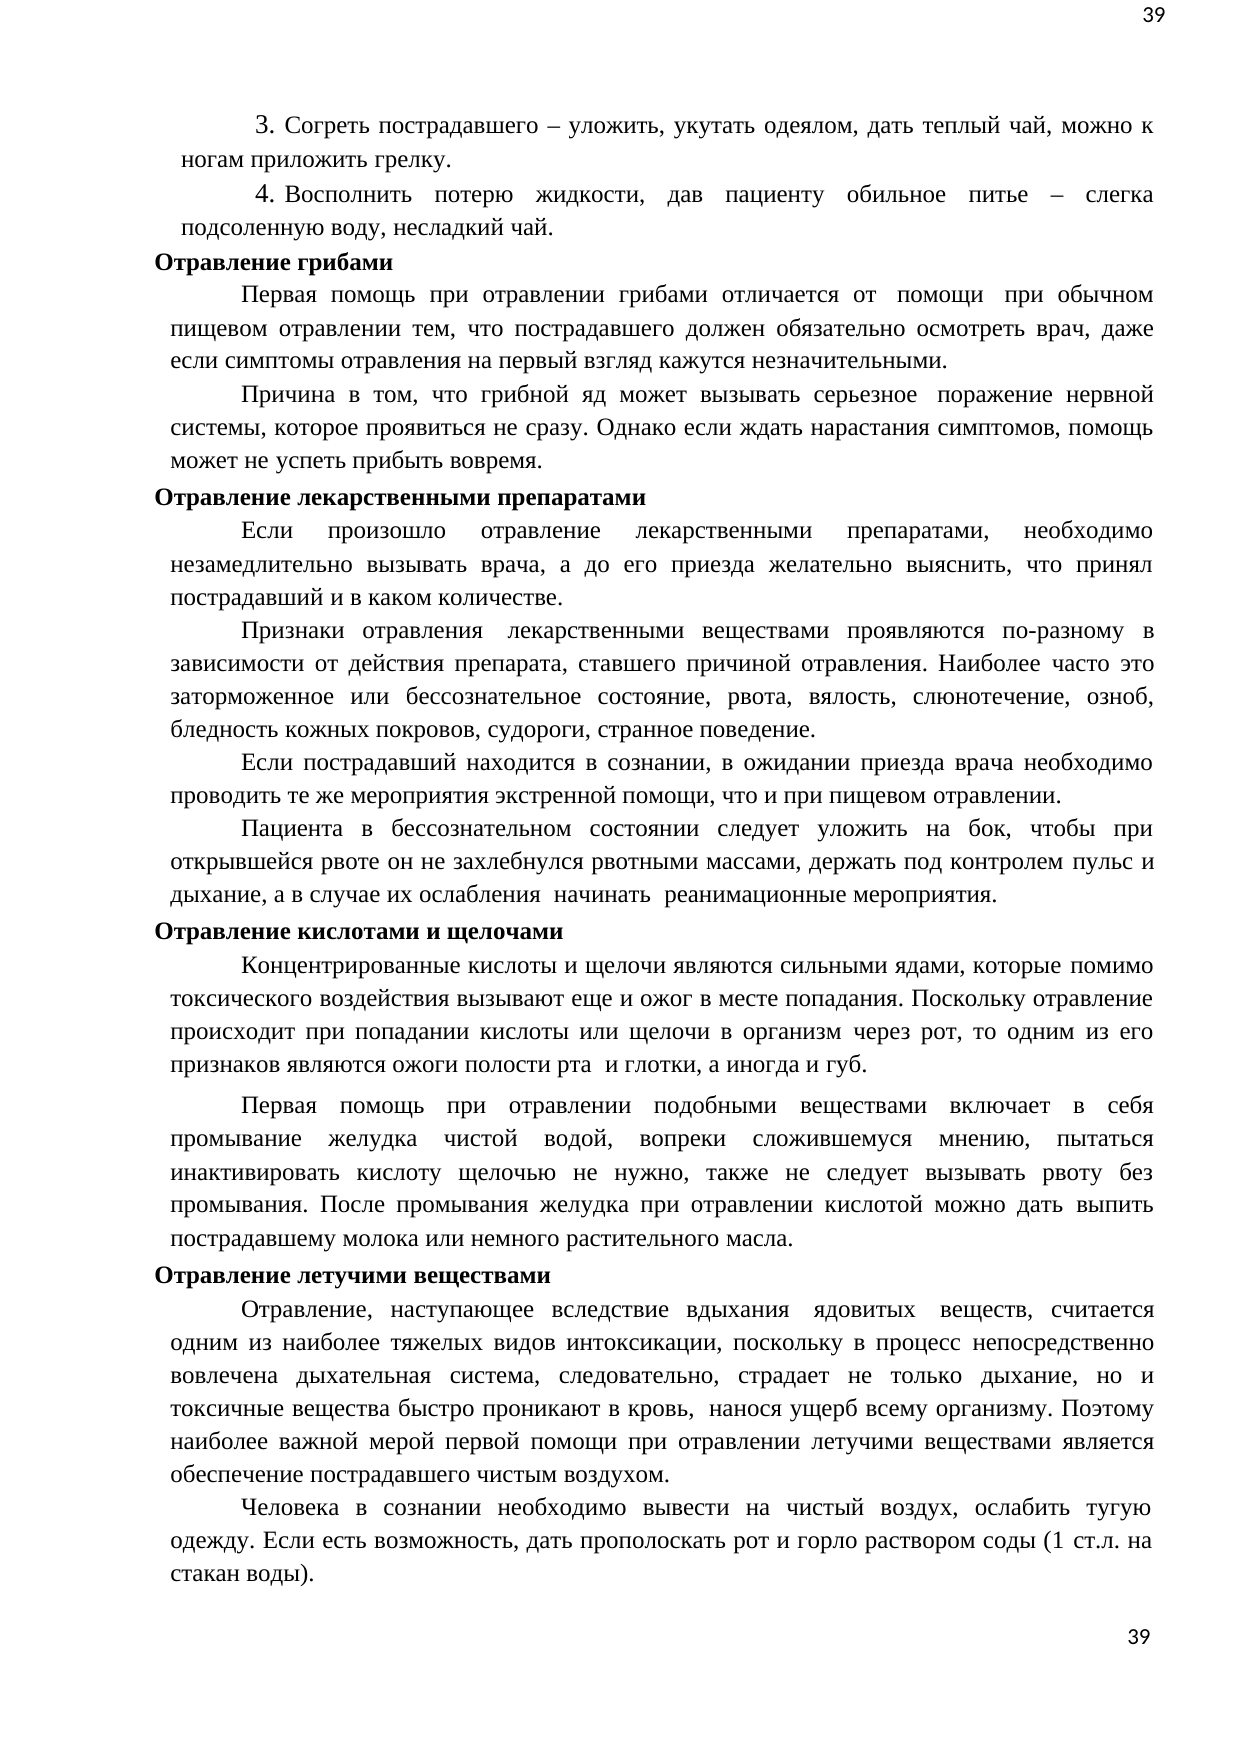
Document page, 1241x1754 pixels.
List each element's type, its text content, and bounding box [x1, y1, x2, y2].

list Восполнить потерю жидкости, дав пациенту обильное питье – слегка подсоленную воду, несладкий чай. [181, 177, 1154, 241]
text Пациента в бессознательном состоянии следует уложить на бок, чтобы при открывшейся рвоте он не захлебнулся рвотными массами, держать под контролем пульс и дыхание, а в случае их ослабления начинать реанимационные мероприятия. [170, 813, 1154, 908]
list Согреть пострадавшего – уложить, укутать одеялом, дать теплый чай, можно к ногам приложить грелку. [181, 108, 1154, 172]
text Признаки отравления лекарственными веществами проявляются по-разному в зависимости от действия препарата, ставшего причиной отравления. Наиболее часто это заторможенное или бессознательное состояние, рвота, вялость, слюнотечение, озноб, бледность кожных покровов, судороги, странное поведение. [170, 615, 1154, 742]
text Концентрированные кислоты и щелочи являются сильными ядами, которые помимо токсического воздействия вызывают еще и ожог в месте попадания. Поскольку отравление происходит при попадании кислоты или щелочи в организм через рот, то одним из его признаков являются ожоги полости рта и глотки, а иногда и губ. [170, 950, 1153, 1078]
text Если произошло отравление лекарственными препаратами, необходимо незамедлительно вызывать врача, а до его приезда желательно выяснить, что принял пострадавший и в каком количестве. [170, 516, 1153, 610]
text Отравление, наступающее вследствие вдыхания ядовитых веществ, считается одним из наиболее тяжелых видов интоксикации, поскольку в процесс непосредственно вовлечена дыхательная система, следовательно, страдает не только дыхание, но и токсичные вещества быстро проникают в кровь, нанося ущерб всему организму. Поэтому наиболее важной мерой первой помощи при отравлении летучими веществами является обеспечение пострадавшего чистым воздухом. [170, 1294, 1154, 1487]
text Первая помощь при отравлении грибами отличается от помощи при обычном пищевом отравлении тем, что пострадавшего должен обязательно осмотреть врач, даже если симптомы отравления на первый взгляд кажутся незначительными. [170, 279, 1154, 374]
text Отравление грибами [154, 246, 1165, 277]
text Причина в том, что грибной яд может вызывать серьезное поражение нервной системы, которое проявиться не сразу. Однако если ждать нарастания симптомов, помощь может не успеть прибыть вовремя. [170, 379, 1154, 474]
text Если пострадавший находится в сознании, в ожидании приезда врача необходимо проводить те же мероприятия экстренной помощи, что и при пищевом отравлении. [170, 747, 1153, 809]
text Отравление лекарственными препаратами [154, 479, 1165, 512]
text Отравление кислотами и щелочами [154, 913, 1165, 946]
text Человека в сознании необходимо вывести на чистый воздух, ослабить тугую одежду. Если есть возможность, дать прополоскать рот и горло раствором соды (1 ст.л. на стакан воды). [170, 1492, 1152, 1587]
text Отравление летучими веществами [154, 1257, 1165, 1290]
text Первая помощь при отравлении подобными веществами включает в себя промывание желудка чистой водой, вопреки сложившемуся мнению, пытаться инактивировать кислоту щелочью не нужно, также не следует вызывать рвоту без промывания. После промывания желудка при отравлении кислотой можно дать выпить пострадавшему молока или немного растительного масла. [170, 1091, 1154, 1251]
